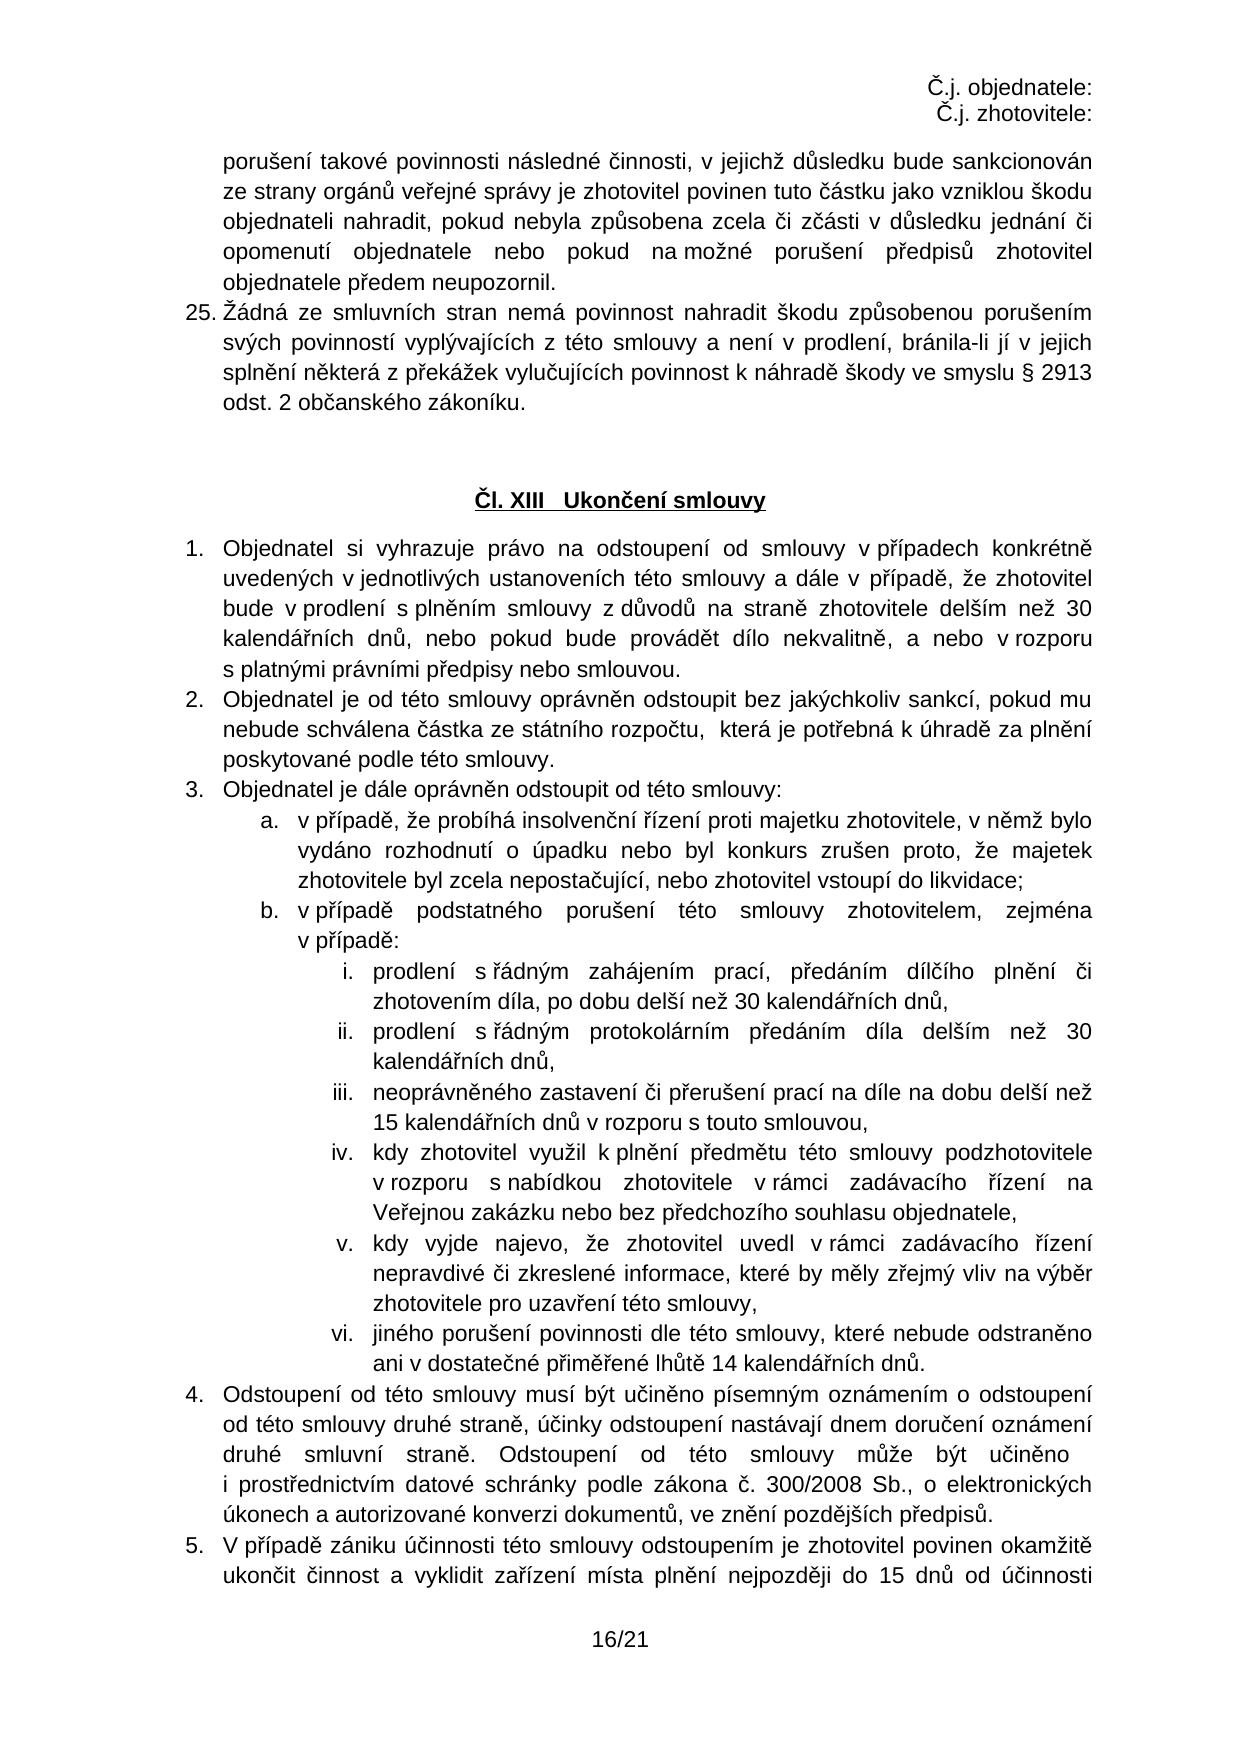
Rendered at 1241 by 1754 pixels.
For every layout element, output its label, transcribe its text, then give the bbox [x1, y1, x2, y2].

text Čl. XIII Ukončení smlouvy [148, 487, 1093, 514]
list jiného porušení povinnosti dle této smlouvy, které nebude odstraněno ani v dostatečné přiměřené lhůtě 14 kalendářních dnů. [354, 1320, 1093, 1377]
list Odstoupení od této smlouvy musí být učiněno písemným oznámením o odstoupení od této smlouvy druhé straně, účinky odstoupení nastávají dnem doručení oznámení druhé smluvní straně. Odstoupení od této smlouvy může být učiněno i prostřednictvím datové schránky podle zákona č. 300/2008 Sb., o elektronických úkonech a autorizované konverzi dokumentů, ve znění pozdějších předpisů. [185, 1381, 1093, 1528]
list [185, 1532, 1093, 1588]
list kdy vyjde najevo, že zhotovitel uvedl v rámci zadávacího řízení nepravdivé či zkreslené informace, které by měly zřejmý vliv na výběr zhotovitele pro uzavření této smlouvy, [354, 1229, 1093, 1316]
list Žádná ze smluvních stran nemá povinnost nahradit škodu způsobenou porušením svých povinností vyplývajících z této smlouvy a není v prodlení, bránila-li jí v jejich splnění některá z překážek vylučujících povinnost k náhradě škody ve smyslu § 2913 odst. 2 občanského zákoníku. [185, 299, 1093, 416]
list Objednatel je od této smlouvy oprávněn odstoupit bez jakýchkoliv sankcí, pokud mu nebude schválena částka ze státního rozpočtu, která je potřebná k úhradě za plnění poskytované podle této smlouvy. [185, 686, 1093, 772]
list neoprávněného zastavení či přerušení prací na díle na dobu delší než 15 kalendářních dnů v rozporu s touto smlouvou, [354, 1078, 1093, 1135]
list prodlení s řádným protokolárním předáním díla delším než 30 kalendářních dnů, [354, 1018, 1093, 1074]
list kdy zhotovitel využil k plnění předmětu této smlouvy podzhotovitele v rozporu s nabídkou zhotovitele v rámci zadávacího řízení na Veřejnou zakázku nebo bez předchozího souhlasu objednatele, [354, 1139, 1093, 1226]
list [185, 148, 1093, 295]
list Objednatel je dále oprávněn odstoupit od této smlouvy: [185, 776, 1093, 803]
list prodlení s řádným zahájením prací, předáním dílčího plnění či zhotovením díla, po dobu delší než 30 kalendářních dnů, [354, 958, 1093, 1014]
list v případě, že probíhá insolvenční řízení proti majetku zhotovitele, v němž bylo vydáno rozhodnutí o úpadku nebo byl konkurs zrušen proto, že majetek zhotovitele byl zcela nepostačující, nebo zhotovitel vstoupí do likvidace; [260, 807, 1093, 893]
list v případě podstatného porušení této smlouvy zhotovitelem, zejména v případě: [260, 897, 1093, 954]
list Objednatel si vyhrazuje právo na odstoupení od smlouvy v případech konkrétně uvedených v jednotlivých ustanoveních této smlouvy a dále v případě, že zhotovitel bude v prodlení s plněním smlouvy z důvodů na straně zhotovitele delším než 30 kalendářních dnů, nebo pokud bude provádět dílo nekvalitně, a nebo v rozporu s platnými právními předpisy nebo smlouvou. [185, 535, 1093, 682]
